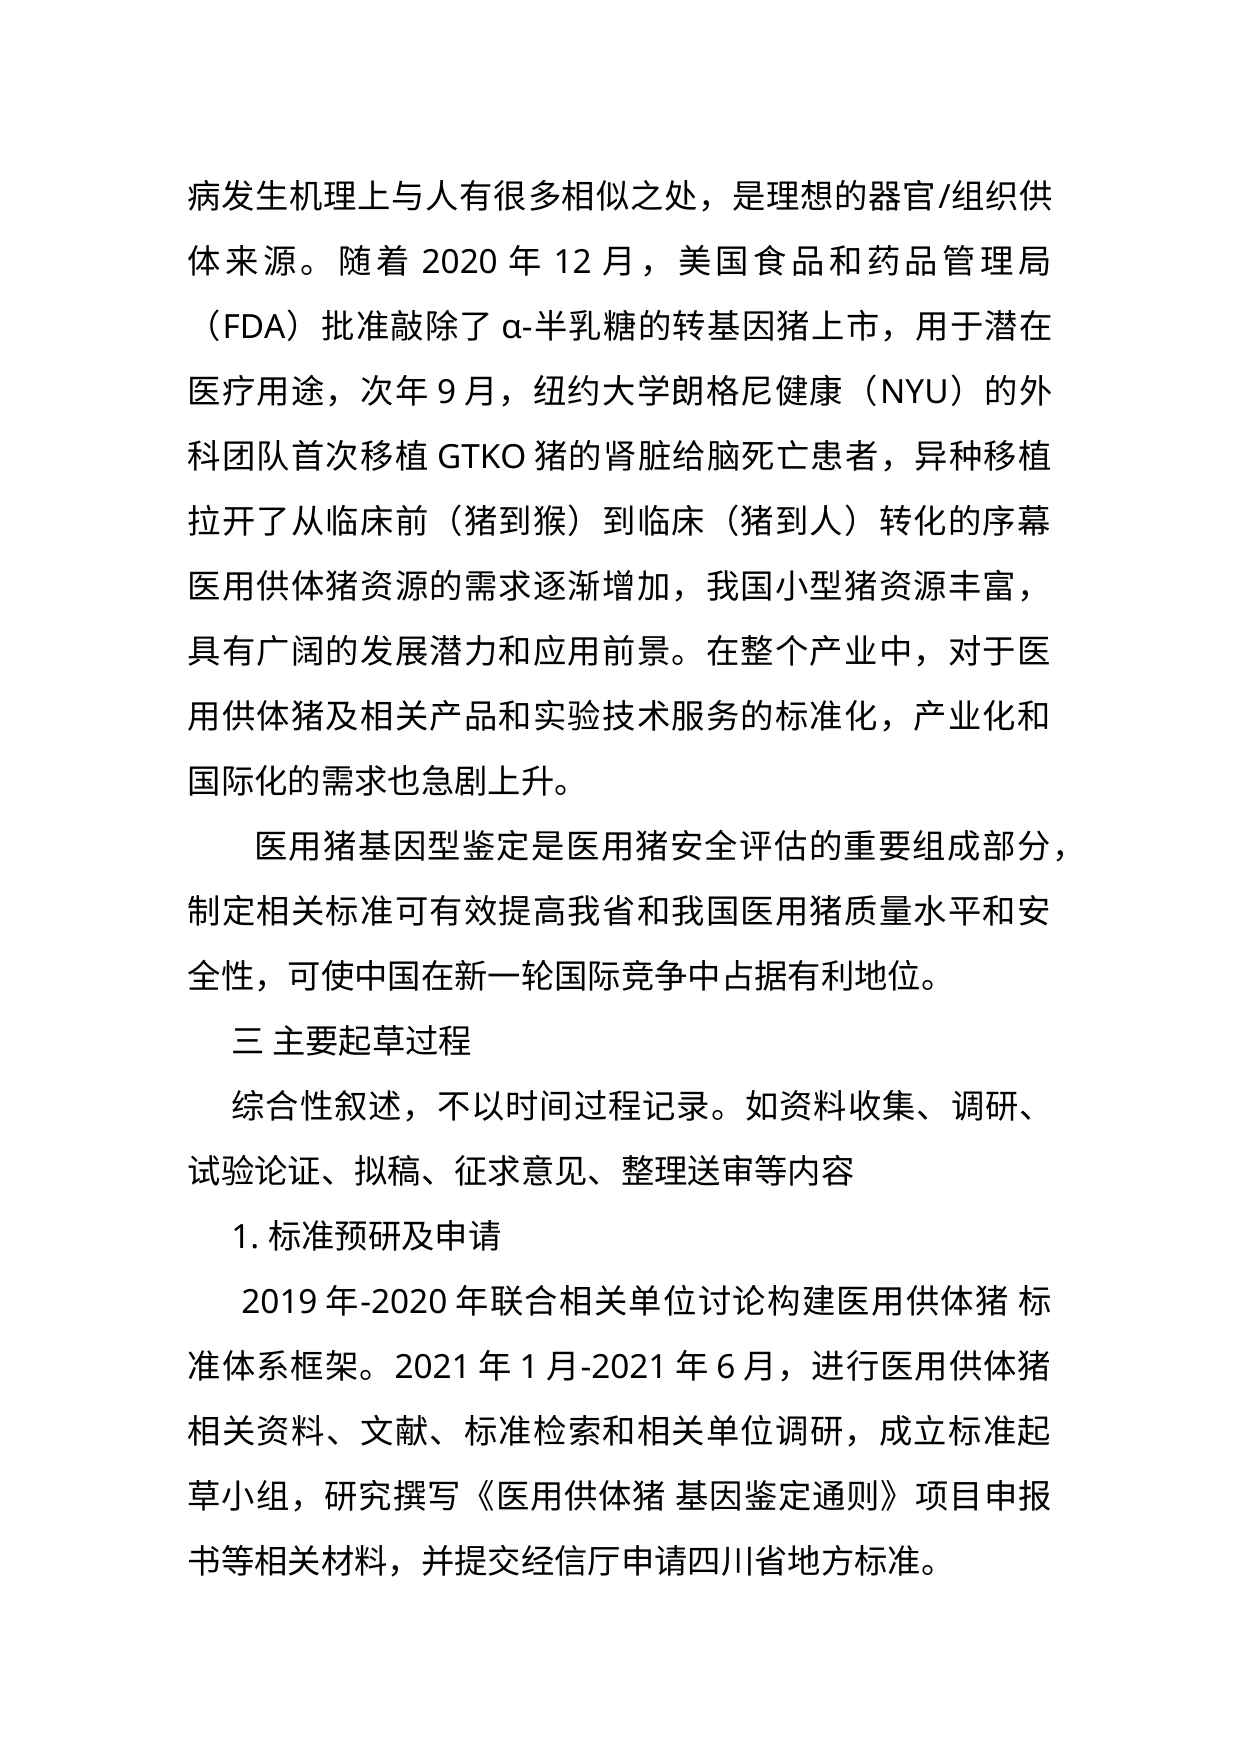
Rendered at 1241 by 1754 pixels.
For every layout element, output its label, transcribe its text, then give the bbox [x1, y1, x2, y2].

text 综合性叙述，不以时间过程记录。如资料收集、调研、试验论证、拟稿、征求意见、整理送审等内容 [187, 1072, 1053, 1202]
text 医用猪基因型鉴定是医用猪安全评估的重要组成部分，制定相关标准可有效提高我省和我国医用猪质量水平和安全性，可使中国在新一轮国际竞争中占据有利地位。 [187, 812, 1053, 1007]
text 1. 标准预研及申请 [187, 1202, 1053, 1267]
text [187, 162, 1053, 812]
text 2019年-2020年联合相关单位讨论构建医用供体猪 标准体系框架。2021年1月-2021年6月，进行医用供体猪相关资料、文献、标准检索和相关单位调研，成立标准起草小组，研究撰写《医用供体猪 基因鉴定通则》项目申报书等相关材料，并提交经信厅申请四川省地方标准。 [187, 1267, 1053, 1592]
text 三 主要起草过程 [187, 1007, 1053, 1072]
